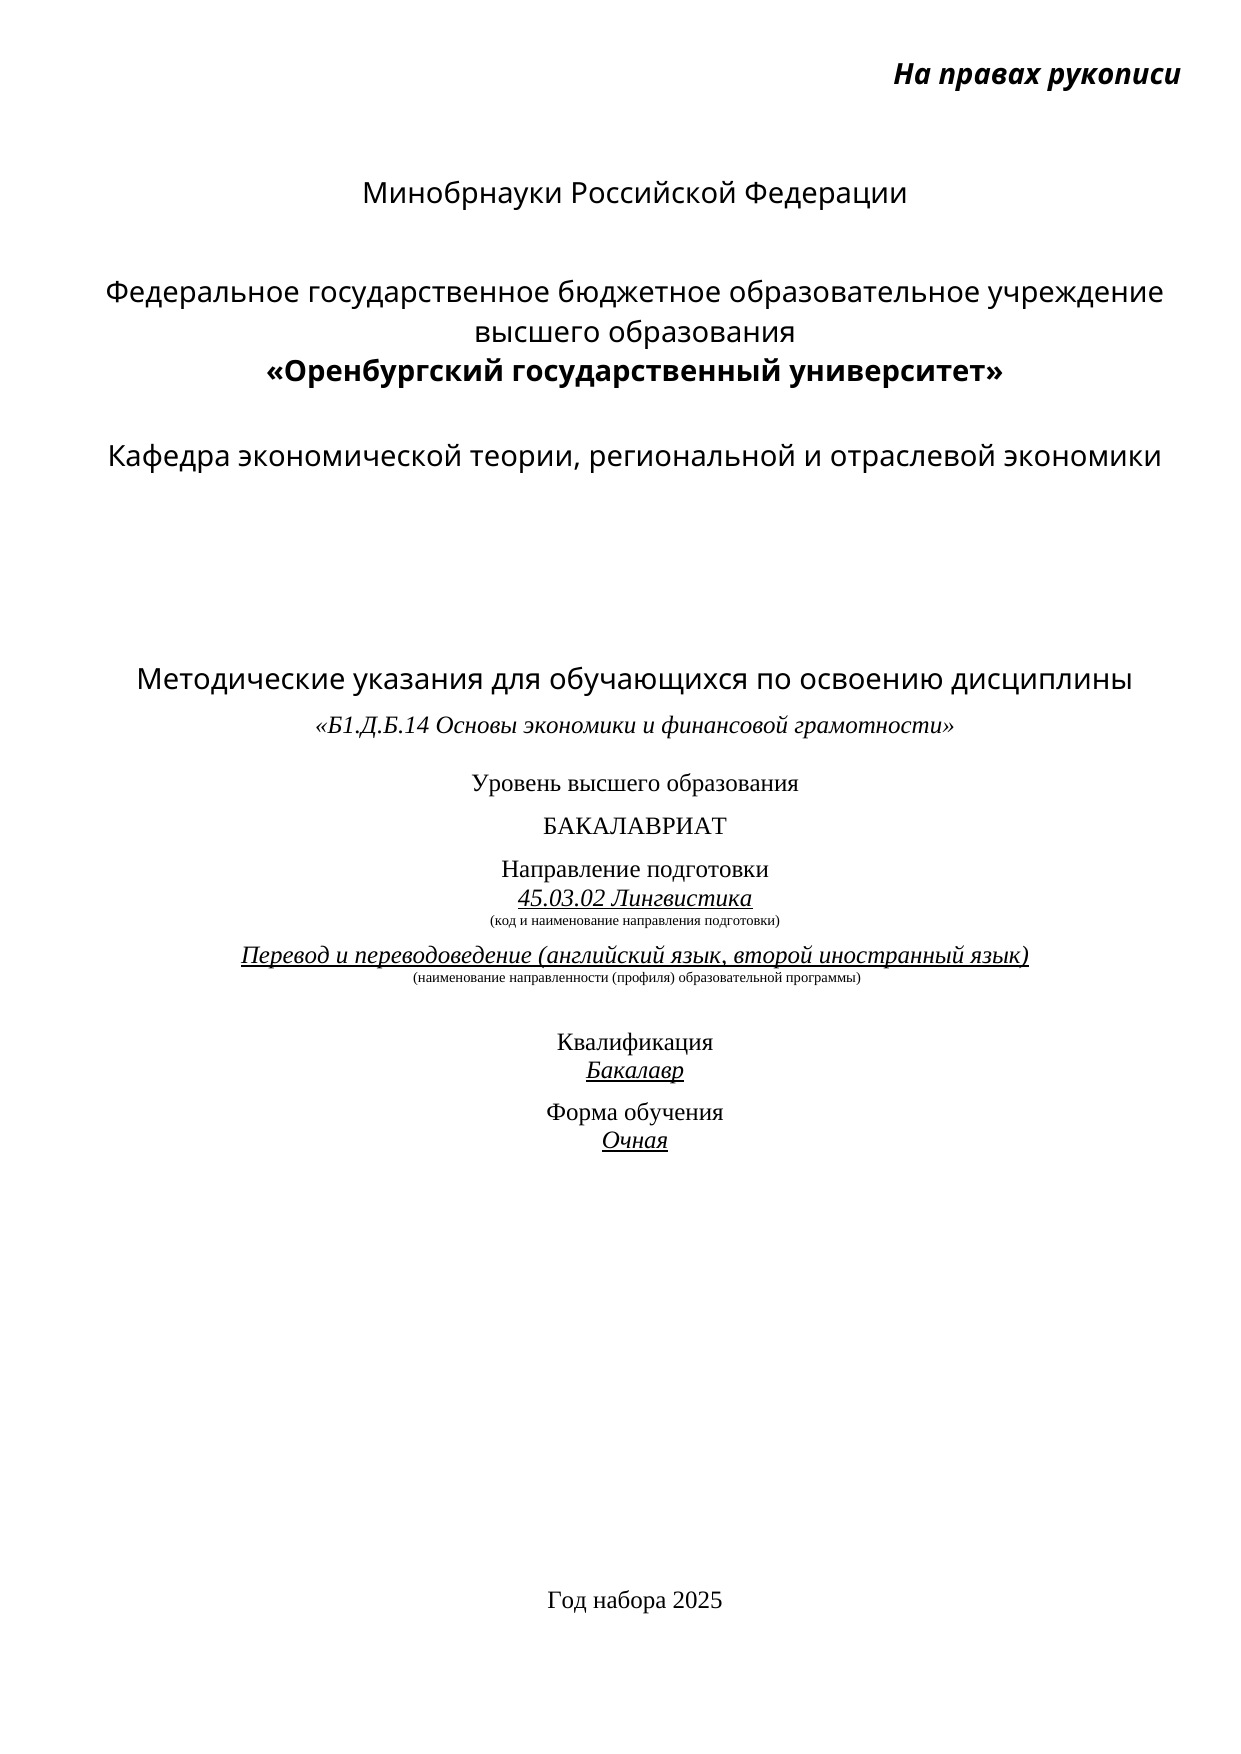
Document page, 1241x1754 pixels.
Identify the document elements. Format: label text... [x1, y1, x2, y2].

text Год набора 2025 [88, 1585, 1181, 1614]
text Уровень высшего образования [88, 768, 1181, 797]
text Форма обучения [88, 1097, 1181, 1125]
text Бакалавр [88, 1055, 1181, 1084]
text На правах рукописи [88, 53, 1181, 93]
text (код и наименование направления подготовки) [88, 912, 1181, 940]
text Очная [88, 1125, 1181, 1154]
text 45.03.02 Лингвистика [88, 883, 1181, 912]
text Перевод и переводоведение (английский язык, второй иностранный язык) [88, 940, 1181, 969]
text «Оренбургский государственный университет» [88, 351, 1181, 390]
text БАКАЛАВРИАТ [88, 811, 1181, 840]
text Федеральное государственное бюджетное образовательное учреждение [88, 271, 1181, 311]
text Минобрнауки Российской Федерации [88, 172, 1181, 212]
text Квалификация [88, 1027, 1181, 1055]
text (наименование направленности (профиля) образовательной программы) [88, 969, 1181, 998]
text Кафедра экономической теории, региональной и отраслевой экономики [88, 436, 1181, 475]
text Методические указания для обучающихся по освоению дисциплины [88, 658, 1181, 698]
text высшего образования [88, 311, 1181, 351]
text Направление подготовки [88, 854, 1181, 883]
text «Б1.Д.Б.14 Основы экономики и финансовой грамотности» [88, 710, 1181, 739]
